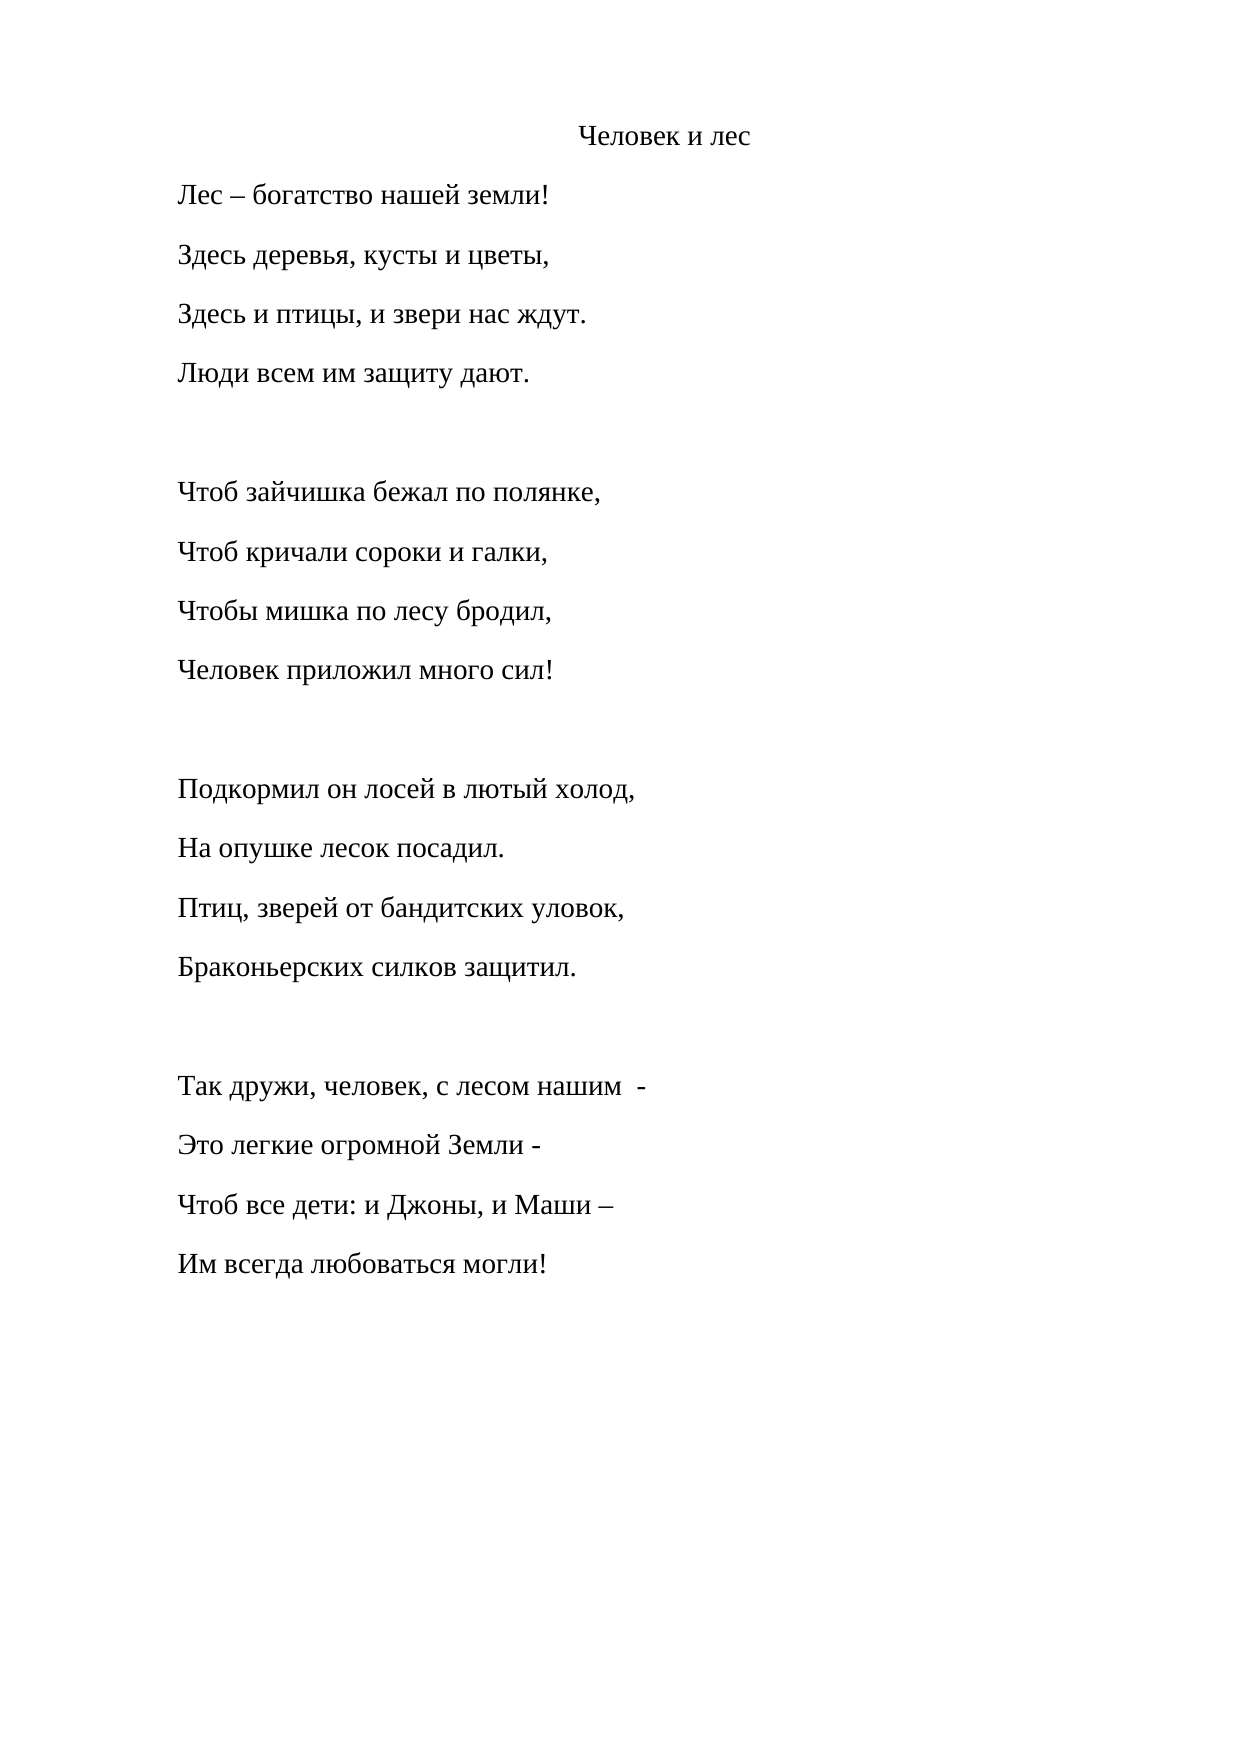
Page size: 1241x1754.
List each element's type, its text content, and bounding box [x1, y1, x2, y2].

text Браконьерских силков защитил. [177, 949, 1152, 983]
text Люди всем им защиту дают. [177, 356, 1152, 389]
text Чтоб зайчишка бежал по полянке, [177, 474, 1152, 508]
text Им всегда любоваться могли! [177, 1246, 1152, 1280]
text Чтобы мишка по лесу бродил, [177, 593, 1152, 627]
text Здесь и птицы, и звери нас ждут. [177, 296, 1152, 330]
text Здесь деревья, кусты и цветы, [177, 237, 1152, 270]
text Чтоб кричали сороки и галки, [177, 534, 1152, 567]
text Это легкие огромной Земли - [177, 1127, 1152, 1161]
text Человек и лес [177, 118, 1152, 152]
text Лес – богатство нашей земли! [177, 177, 1152, 211]
text Так дружи, человек, с лесом нашим - [177, 1068, 1152, 1102]
text Подкормил он лосей в лютый холод, [177, 771, 1152, 805]
text Птиц, зверей от бандитских уловок, [177, 890, 1152, 923]
text Чтоб все дети: и Джоны, и Маши – [177, 1187, 1152, 1220]
text На опушке лесок посадил. [177, 831, 1152, 864]
text Человек приложил много сил! [177, 652, 1152, 686]
